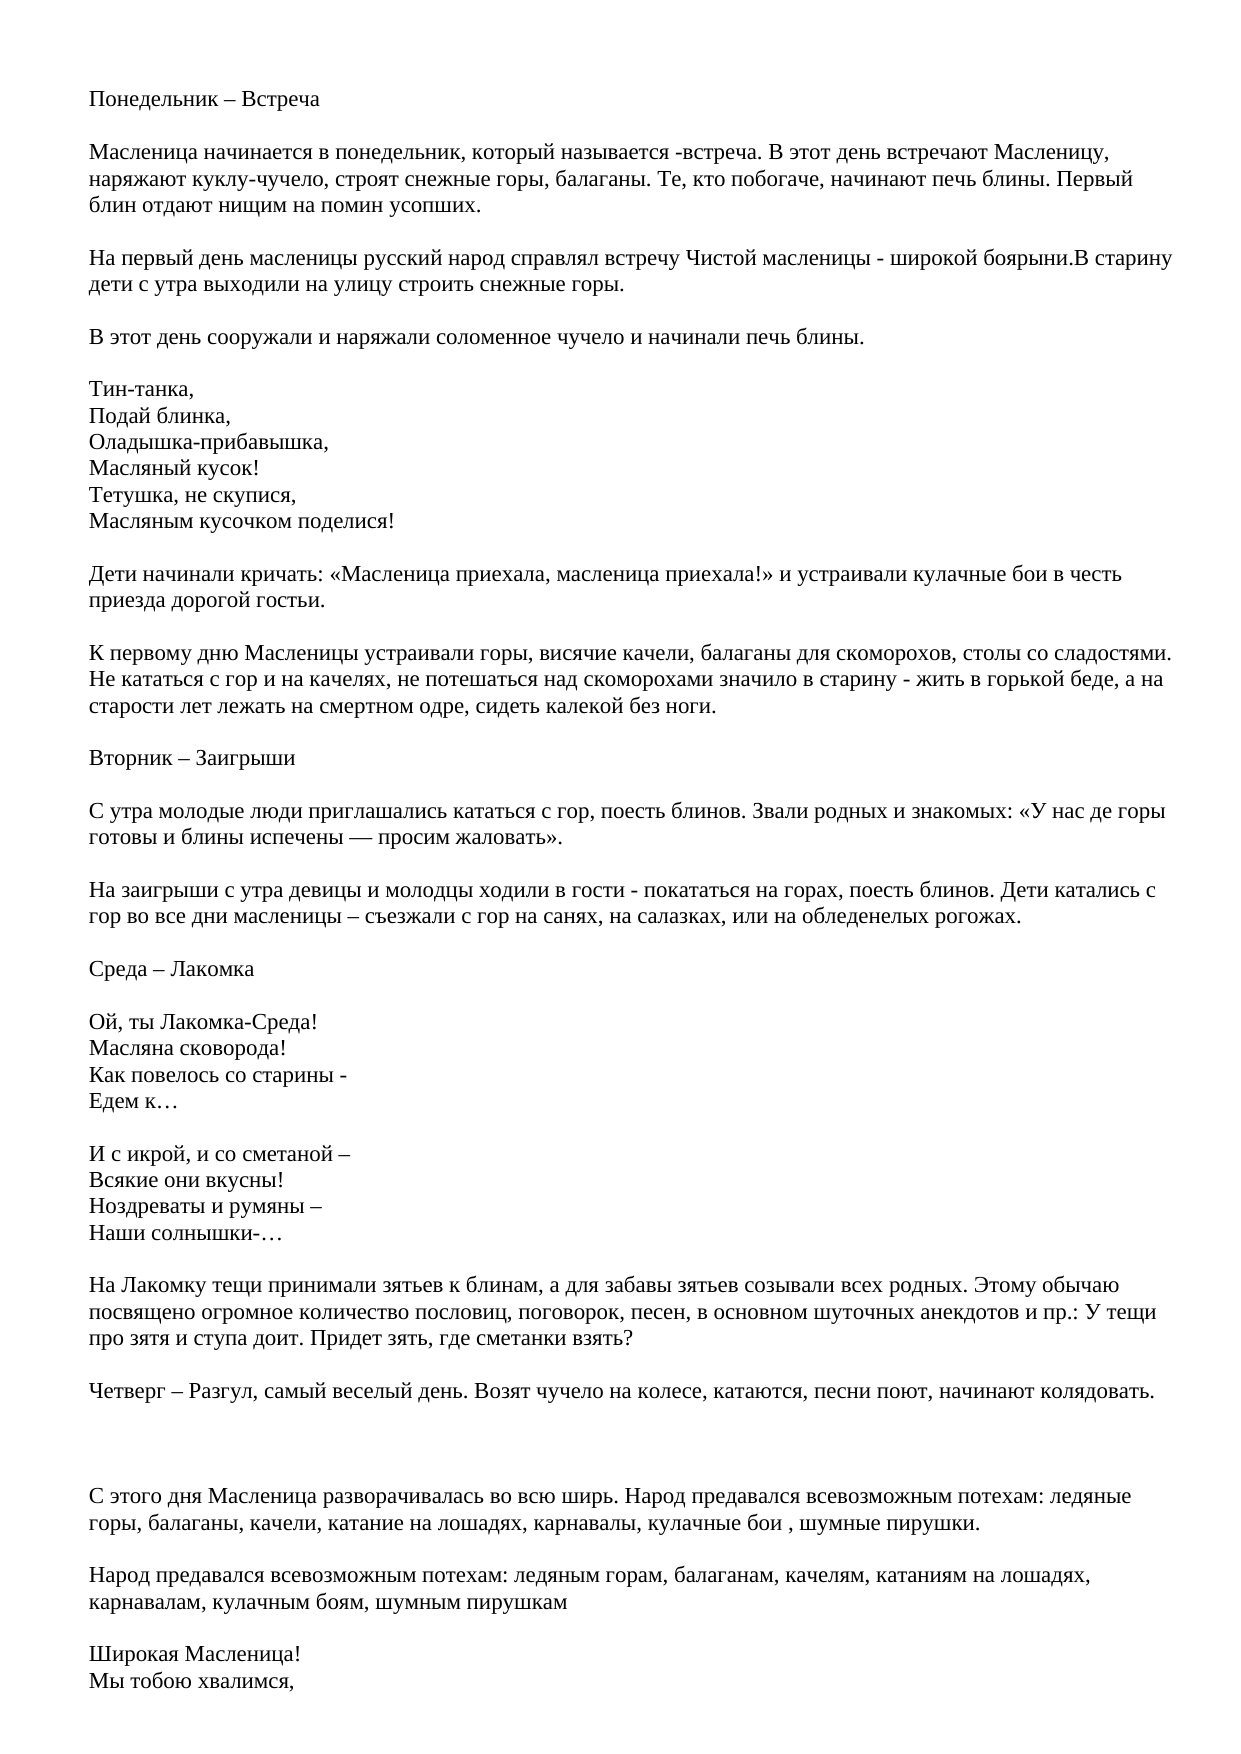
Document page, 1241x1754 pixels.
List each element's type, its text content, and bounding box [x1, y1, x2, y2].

text Широкая Масленица! [89, 1640, 1181, 1667]
text С утра молодые люди приглашались кататься с гор, поесть блинов. Звали родных и знакомых: «У нас де горы готовы и блины испечены — просим жаловать». [89, 797, 1181, 850]
text На первый день масленицы русский народ справлял встречу Чистой масленицы - широкой боярыни.В старину дети с утра выходили на улицу строить снежные горы. [89, 244, 1181, 296]
text Масленица начинается в понедельник, который называется -встреча. В этот день встречают Масленицу, наряжают куклу-чучело, строят снежные горы, балаганы. Те, кто побогаче, начинают печь блины. Первый блин отдают нищим на помин усопших. [89, 138, 1181, 217]
text В этот день сооружали и наряжали соломенное чучело и начинали печь блины. [89, 323, 1181, 349]
text Масляна сковорода! [89, 1034, 1181, 1061]
text Народ предавался всевозможным потехам: ледяным горам, балаганам, качелям, катаниям на лошадях, карнавалам, кулачным боям, шумным пирушкам [89, 1561, 1181, 1614]
text С этого дня Масленица разворачивалась во всю ширь. Народ предавался всевозможным потехам: ледяные горы, балаганы, качели, катание на лошадях, карнавалы, кулачные бои , шумные пирушки. [89, 1482, 1181, 1535]
text Как повелось со старины - [89, 1061, 1181, 1087]
text Четверг – Разгул, самый веселый день. Возят чучело на колесе, катаются, песни поют, начинают колядовать. [89, 1377, 1181, 1403]
text И с икрой, и со сметаной – [89, 1140, 1181, 1166]
text Подай блинка, [89, 402, 1181, 428]
text Всякие они вкусны! [89, 1166, 1181, 1192]
text Масляным кусочком поделися! [89, 507, 1181, 533]
text Среда – Лакомка [89, 955, 1181, 982]
text Ноздреваты и румяны – [89, 1192, 1181, 1219]
text Оладышка-прибавышка, [89, 428, 1181, 454]
text Понедельник – Встреча [89, 86, 1181, 112]
text Вторник – Заигрыши [89, 744, 1181, 771]
text К первому дню Масленицы устраивали горы, висячие качели, балаганы для скоморохов, столы со сладостями. Не кататься с гор и на качелях, не потешаться над скоморохами значило в старину - жить в горькой беде, а на старости лет лежать на смертном одре, сидеть калекой без ноги. [89, 639, 1181, 718]
text На Лакомку тещи принимали зятьев к блинам, а для забавы зятьев созывали всех родных. Этому обычаю посвящено огромное количество пословиц, поговорок, песен, в основном шуточных анекдотов и пр.: У тещи про зятя и ступа доит. Придет зять, где сметанки взять? [89, 1271, 1181, 1351]
text Наши солнышки-… [89, 1219, 1181, 1245]
text Тетушка, не скупися, [89, 481, 1181, 507]
text Мы тобою хвалимся, [89, 1667, 1181, 1693]
text Ой, ты Лакомка-Среда! [89, 1008, 1181, 1034]
text Масляный кусок! [89, 454, 1181, 481]
text Едем к… [89, 1087, 1181, 1113]
text Тин-танка, [89, 375, 1181, 402]
text На заигрыши с утра девицы и молодцы ходили в гости - покататься на горах, поесть блинов. Дети катались с гор во все дни масленицы – съезжали с гор на санях, на салазках, или на обледенелых рогожах. [89, 876, 1181, 929]
text Дети начинали кричать: «Масленица приехала, масленица приехала!» и устраивали кулачные бои в честь приезда дорогой гостьи. [89, 560, 1181, 613]
